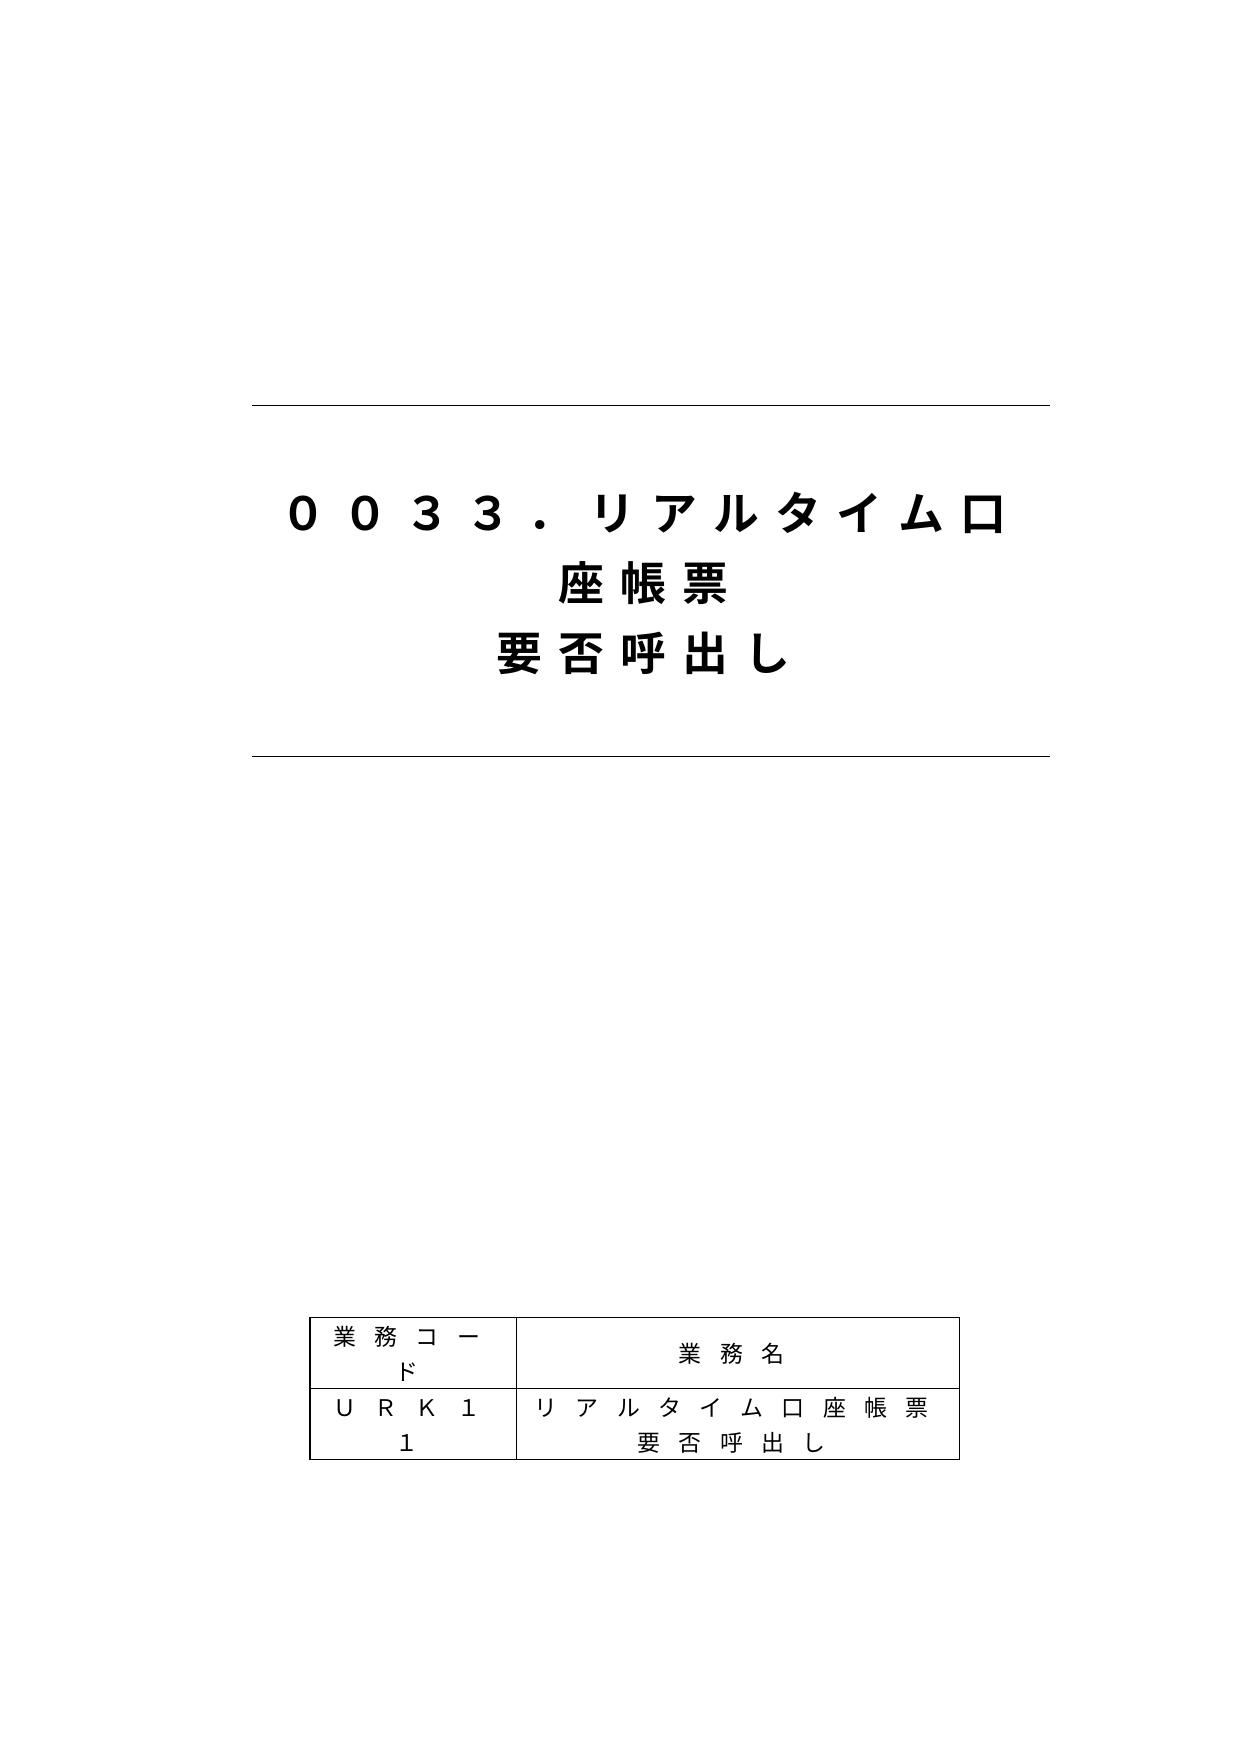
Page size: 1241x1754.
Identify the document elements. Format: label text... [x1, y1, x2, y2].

table_header 業務コード [311, 1318, 516, 1388]
table_cell リアルタイム口座帳票要否呼出し [517, 1389, 959, 1459]
table_header 業務名 [517, 1318, 959, 1388]
table_cell ＵＲＫ１１ [311, 1389, 516, 1459]
table_header ００３３．リアルタイム口座帳票 要否呼出し [252, 406, 1049, 756]
